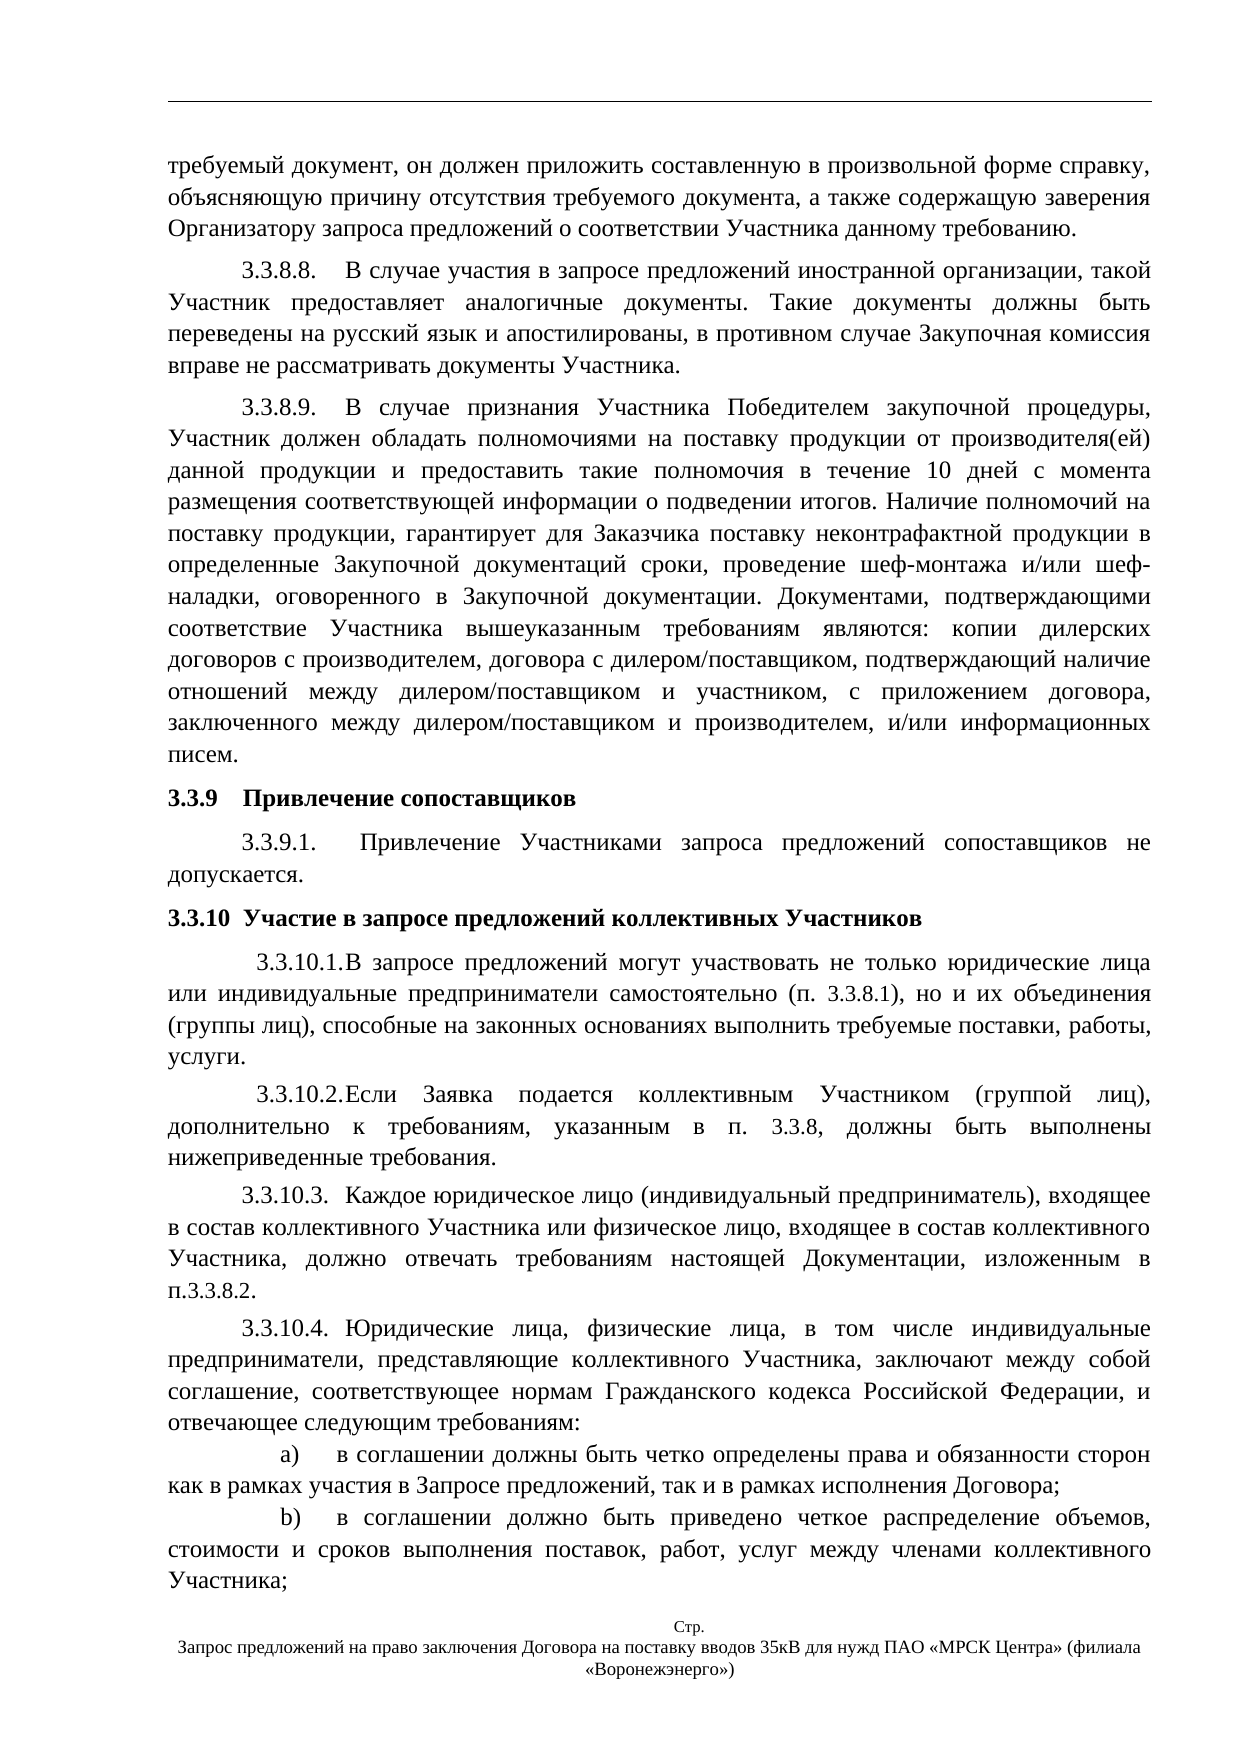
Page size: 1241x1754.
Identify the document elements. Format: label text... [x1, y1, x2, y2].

subtitle Участие в запросе предложений коллективных Участников [168, 903, 1152, 931]
list Юридические лица, физические лица, в том числе индивидуальные предприниматели, представляющие коллективного Участника, заключают между собой соглашение, соответствующее нормам Гражданского кодекса Российской Федерации, и отвечающее следующим требованиям: [168, 1313, 1152, 1436]
subtitle Привлечение сопоставщиков [168, 783, 1152, 812]
list В случае участия в запросе предложений иностранной организации, такой Участник предоставляет аналогичные документы. Такие документы должны быть переведены на русский язык и апостилированы, в противном случае Закупочная комиссия вправе не рассматривать документы Участника. [168, 255, 1152, 378]
list в соглашении должны быть четко определены права и обязанности сторон как в рамках участия в Запросе предложений, так и в рамках исполнения Договора; [168, 1439, 1152, 1499]
list в соглашении должно быть приведено четкое распределение объемов, стоимости и сроков выполнения поставок, работ, услуг между членами коллективного Участника; [168, 1502, 1152, 1594]
list Каждое юридическое лицо (индивидуальный предприниматель), входящее в состав коллективного Участника или физическое лицо, входящее в состав коллективного Участника, должно отвечать требованиям настоящей Документации, изложенным в п.3.3.8.2. [168, 1180, 1152, 1304]
list Привлечение Участниками запроса предложений сопоставщиков не допускается. [168, 827, 1152, 887]
list В запросе предложений могут участвовать не только юридические лица или индивидуальные предприниматели самостоятельно (п. 3.3.8.1), но и их объединения (группы лиц), способные на законных основаниях выполнить требуемые поставки, работы, услуги. [168, 947, 1152, 1070]
list В случае признания Участника Победителем закупочной процедуры, Участник должен обладать полномочиями на поставку продукции от производителя(ей) данной продукции и предоставить такие полномочия в течение 10 дней с момента размещения соответствующей информации о подведении итогов. Наличие полномочий на поставку продукции, гарантирует для Заказчика поставку неконтрафактной продукции в определенные Закупочной документаций сроки, проведение шеф-монтажа и/или шеф-наладки, оговоренного в Закупочной документации. Документами, подтверждающими соответствие Участника вышеуказанным требованиям являются: копии дилерских договоров с производителем, договора с дилером/поставщиком, подтверждающий наличие отношений между дилером/поставщиком и участником, с приложением договора, заключенного между дилером/поставщиком и производителем, и/или информационных писем. [168, 392, 1152, 768]
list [168, 150, 1152, 242]
list Если Заявка подается коллективным Участником (группой лиц), дополнительно к требованиям, указанным в п. 3.3.8, должны быть выполнены нижеприведенные требования. [168, 1079, 1152, 1171]
